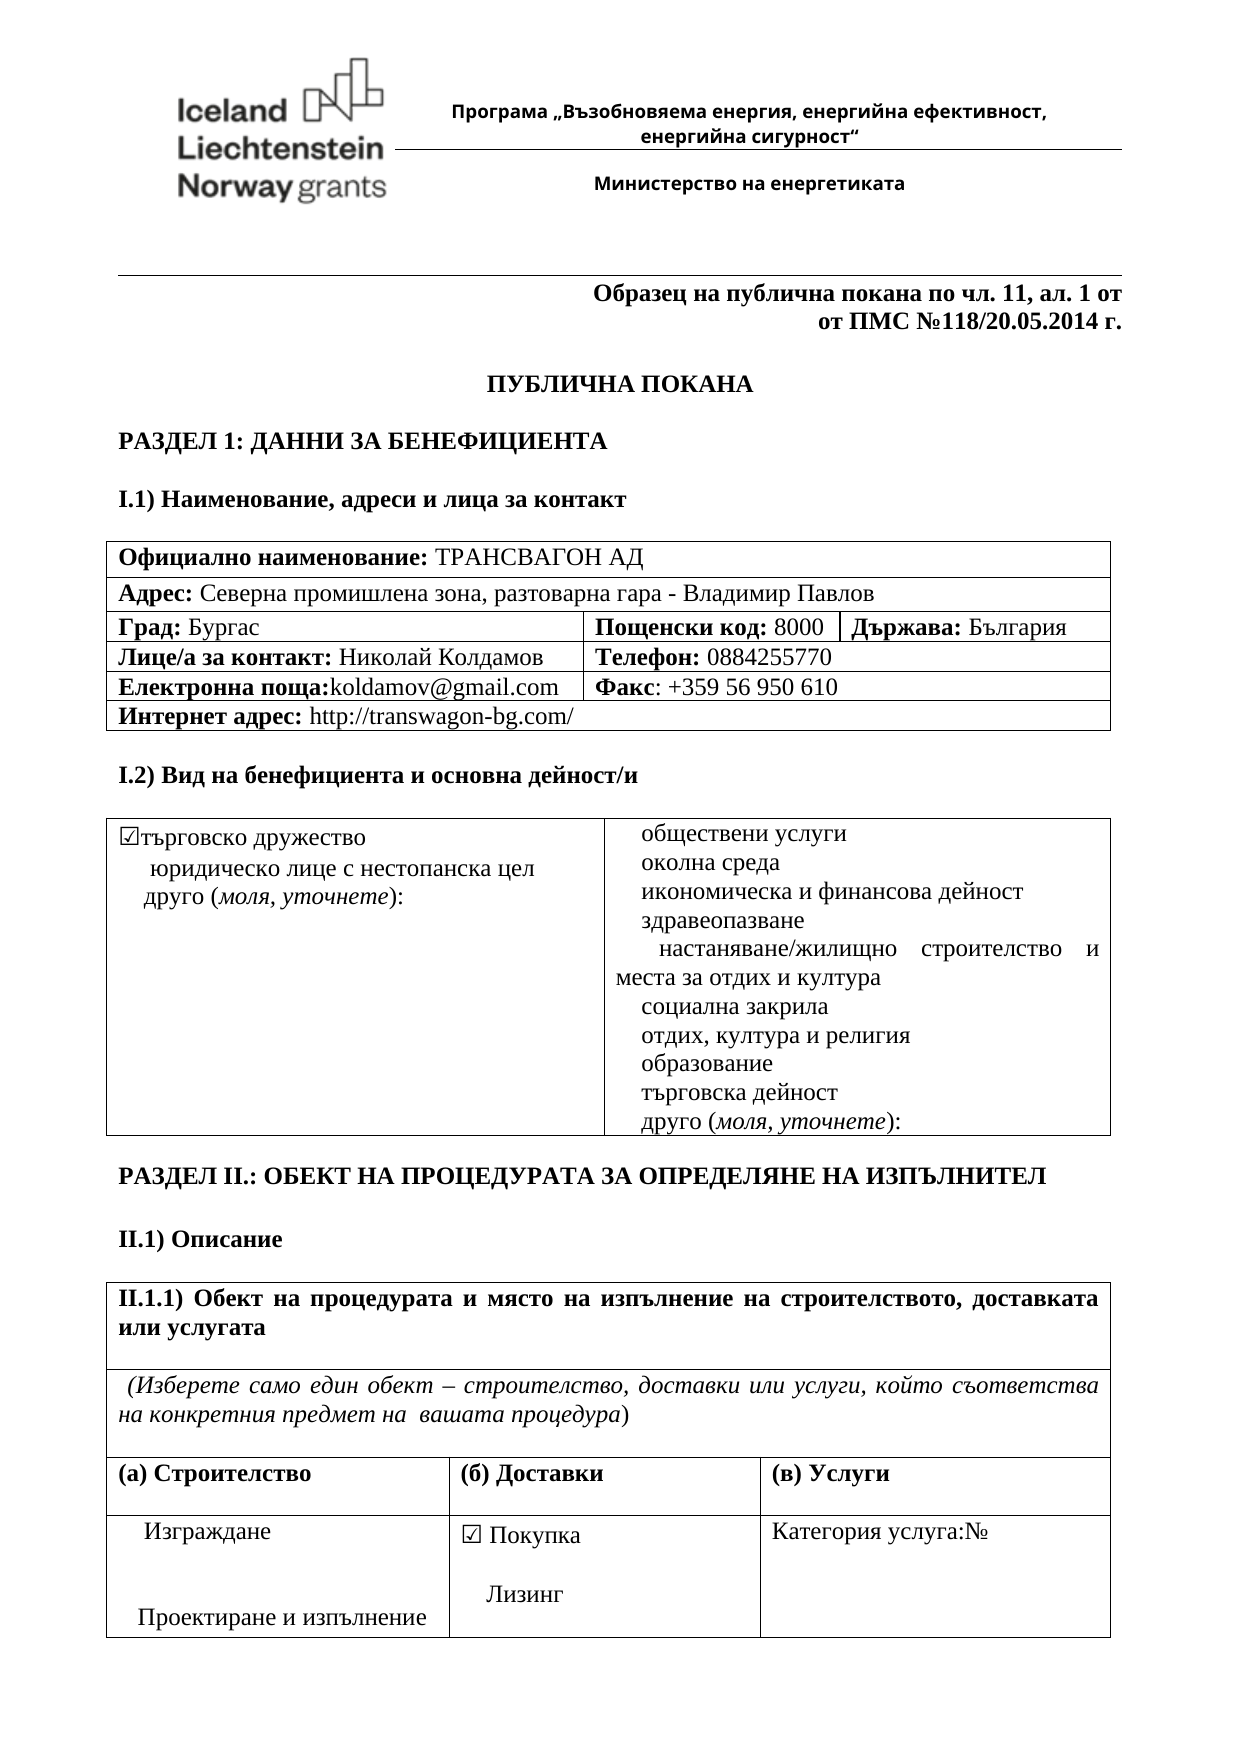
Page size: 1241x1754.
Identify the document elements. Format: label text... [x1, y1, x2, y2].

table_cell Телефон: 0884255770 [584, 642, 1110, 671]
table_cell Адрес: Северна промишлена зона, разтоварна гара - Владимир Павлов [107, 578, 1110, 611]
table_header ІІ.1.1) Обект на процедурата и място на изпълнение на строителството, доставката или услугата [107, 1283, 1110, 1369]
table_cell (в) Услуги  [761, 1458, 1110, 1515]
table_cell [761, 1516, 1110, 1637]
text ПУБЛИЧНА ПОКАНА [118, 369, 1122, 397]
table_cell Факс: +359 56 950 610 [584, 672, 1110, 700]
text от ПМС №118/20.05.2014 г. [118, 306, 1122, 335]
table_cell Министерство на енергетиката [395, 150, 1122, 241]
text РАЗДЕЛ 1: ДАННИ ЗА БЕНЕФИЦИЕНТА [118, 426, 1122, 455]
table_header Официално наименование: ТРАНСВАГОН АД [107, 542, 1110, 577]
text Образец на публична покана по чл. 11, ал. 1 от [118, 276, 1122, 306]
table_header [118, 58, 395, 241]
table_cell Интернет адрес: http://transwagon-bg.com/ [107, 701, 1110, 730]
table_cell Лице/а за контакт: Николай Колдамов [107, 642, 583, 671]
text ІІ.1) Описание [118, 1224, 1122, 1253]
table_cell Държава: България [841, 612, 1110, 641]
table_cell Град: Бургас [107, 612, 583, 641]
text I.2) Вид на бенефициента и основна дейност/и [118, 760, 1122, 789]
picture [177, 57, 390, 206]
table_cell Електронна поща:koldamov@gmail.com [107, 672, 583, 700]
table_header  обществени услуги  околна среда  икономическа и финансова дейност  здравеопазване  настаняване/жилищно строителство и места за отдих и култура  социална закрила  отдих, култура и религия  образование  търговска дейност  друго (моля, уточнете): [605, 819, 1110, 1135]
table_cell Пощенски код: 8000 [584, 612, 839, 641]
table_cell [107, 1516, 449, 1637]
text I.1) Наименование, адреси и лица за контакт [118, 484, 1122, 512]
table_cell (Изберете само един обект – строителство, доставки или услуги, който съответства на конкретния предмет на вашата процедура) [107, 1370, 1110, 1457]
table_cell (б) Доставки  [450, 1458, 760, 1515]
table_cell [450, 1516, 760, 1637]
table_cell (а) Строителство  [107, 1458, 449, 1515]
subtitle РАЗДЕЛ ІІ.: ОБЕКТ НА ПРОЦЕДУРАТА ЗА ОПРЕДЕЛЯНЕ НА ИЗПЪЛНИТЕЛ [118, 1161, 1122, 1189]
table_header ☑търговско дружество  юридическо лице с нестопанска цел  друго (моля, уточнете): [107, 819, 604, 1135]
table_header Програма „Възобновяема енергия, енергийна ефективност, енергийна сигурност“ [395, 58, 1122, 149]
